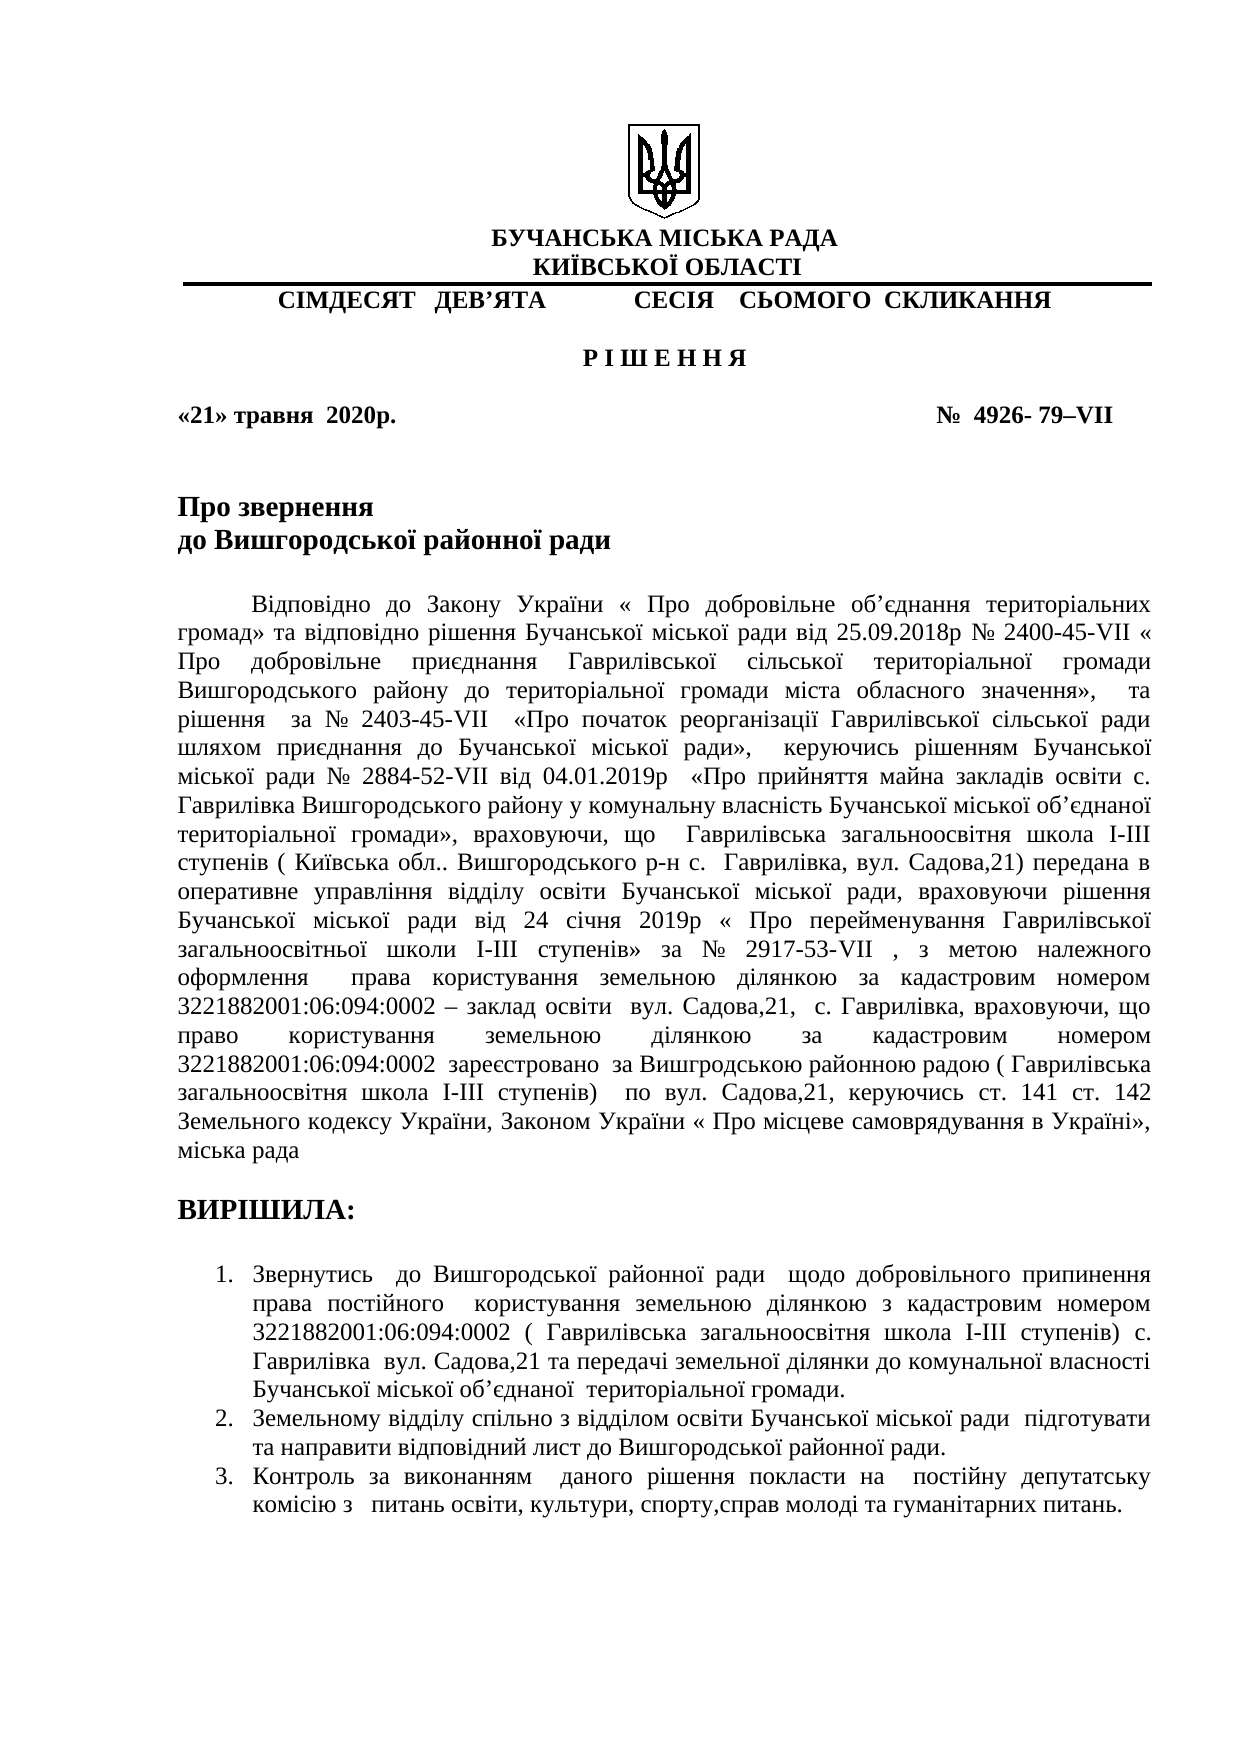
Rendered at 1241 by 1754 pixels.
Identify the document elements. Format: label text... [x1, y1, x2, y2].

list Контроль за виконанням даного рішення покласти на постійну депутатську комісію з питань освіти, культури, спорту,справ молоді та гуманітарних питань. [215, 1461, 1152, 1518]
text Р І Ш Е Н Н Я [177, 343, 1152, 372]
text до Вишгородської районної ради [177, 522, 1152, 556]
text КИЇВСЬКОЇ ОБЛАСТІ [183, 252, 1152, 282]
text БУЧАНСЬКА МІСЬКА РАДА [177, 223, 1152, 252]
text ВИРІШИЛА: [177, 1192, 1152, 1226]
text «21» травня 2020р. № 4926- 79–VІІ [177, 401, 1152, 429]
text СІМДЕСЯТ ДЕВ’ЯТА СЕСІЯ СЬОМОГО СКЛИКАННЯ [177, 286, 1152, 314]
list Звернутись до Вишгородської районної ради щодо добровільного припинення права постійного користування земельною ділянкою з кадастровим номером 3221882001:06:094:0002 ( Гаврилівська загальноосвітня школа І-ІІІ ступенів) с. Гаврилівка вул. Садова,21 та передачі земельної ділянки до комунальної власності Бучанської міської об’єднаної територіальної громади. [215, 1259, 1152, 1403]
list Земельному відділу спільно з відділом освіти Бучанської міської ради підготувати та направити відповідний лист до Вишгородської районної ради. [215, 1403, 1152, 1461]
text Про звернення [177, 489, 1152, 522]
text Відповідно до Закону України « Про добровільне об’єднання територіальних громад» та відповідно рішення Бучанської міської ради від 25.09.2018р № 2400-45-VІІ « Про добровільне приєднання Гаврилівської сільської територіальної громади Вишгородського району до територіальної громади міста обласного значення», та рішення за № 2403-45-VІІ «Про початок реорганізації Гаврилівської сільської ради шляхом приєднання до Бучанської міської ради», керуючись рішенням Бучанської міської ради № 2884-52-VІІ від 04.01.2019р «Про прийняття майна закладів освіти с. Гаврилівка Вишгородського району у комунальну власність Бучанської міської об’єднаної територіальної громади», враховуючи, що Гаврилівська загальноосвітня школа І-ІІІ ступенів ( Київська обл.. Вишгородського р-н с. Гаврилівка, вул. Садова,21) передана в оперативне управління відділу освіти Бучанської міської ради, враховуючи рішення Бучанської міської ради від 24 січня 2019р « Про перейменування Гаврилівської загальноосвітньої школи І-ІІІ ступенів» за № 2917-53-VІІ , з метою належного оформлення права користування земельною ділянкою за кадастровим номером 3221882001:06:094:0002 – заклад освіти вул. Садова,21, с. Гаврилівка, враховуючи, що право користування земельною ділянкою за кадастровим номером 3221882001:06:094:0002 зареєстровано за Вишгродською районною радою ( Гаврилівська загальноосвітня школа І-ІІІ ступенів) по вул. Садова,21, керуючись ст. 141 ст. 142 Земельного кодексу України, Законом України « Про місцеве самоврядування в Україні», міська рада [177, 589, 1152, 1164]
